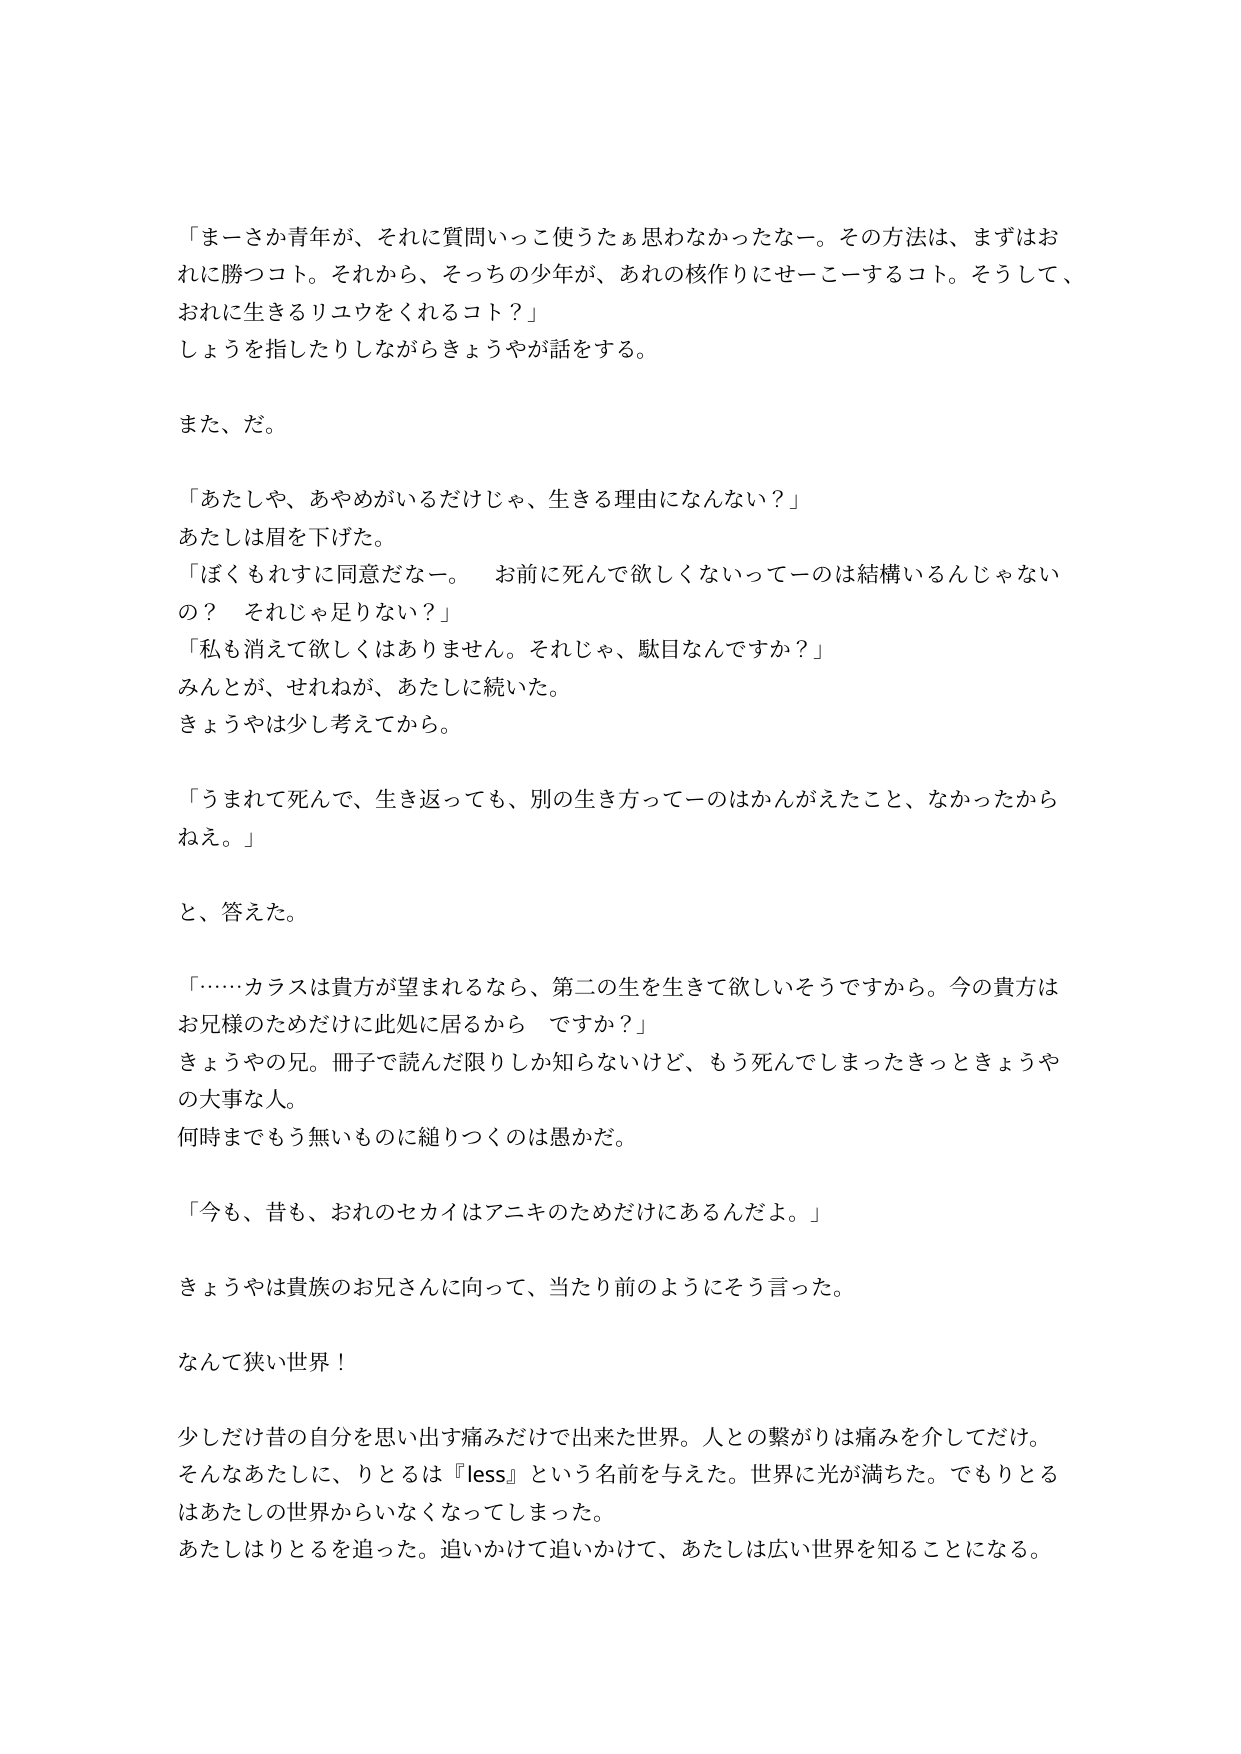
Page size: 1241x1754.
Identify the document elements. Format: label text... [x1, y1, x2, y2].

text と、答えた。 [177, 892, 1063, 929]
text 「まーさか青年が、それに質問いっこ使うたぁ思わなかったなー。その方法は、まずはおれに勝つコト。それから、そっちの少年が、あれの核作りにせーこーするコト。そうして、おれに生きるリユウをくれるコト？」 [177, 217, 1063, 329]
text あたしは眉を下げた。 [177, 517, 1063, 554]
text みんとが、せれねが、あたしに続いた。 [177, 667, 1063, 704]
text あたしはりとるを追った。追いかけて追いかけて、あたしは広い世界を知ることになる。 [177, 1529, 1063, 1567]
text 「私も消えて欲しくはありません。それじゃ、駄目なんですか？」 [177, 629, 1063, 667]
text そんなあたしに、りとるは『less』という名前を与えた。世界に光が満ちた。でもりとるはあたしの世界からいなくなってしまった。 [177, 1454, 1063, 1529]
text きょうやは貴族のお兄さんに向って、当たり前のようにそう言った。 [177, 1267, 1063, 1304]
text 何時までもう無いものに縋りつくのは愚かだ。 [177, 1117, 1063, 1154]
text 「うまれて死んで、生き返っても、別の生き方ってーのはかんがえたこと、なかったからねえ。」 [177, 779, 1063, 854]
text きょうやは少し考えてから。 [177, 704, 1063, 742]
text 「ぼくもれすに同意だなー。 お前に死んで欲しくないってーのは結構いるんじゃないの？ それじゃ足りない？」 [177, 554, 1063, 629]
text なんて狭い世界！ [177, 1342, 1063, 1379]
text 「あたしや、あやめがいるだけじゃ、生きる理由になんない？」 [177, 479, 1063, 517]
text 少しだけ昔の自分を思い出す痛みだけで出来た世界。人との繋がりは痛みを介してだけ。 [177, 1417, 1063, 1454]
text 「今も、昔も、おれのセカイはアニキのためだけにあるんだよ。」 [177, 1192, 1063, 1229]
text また、だ。 [177, 404, 1063, 442]
text 「……カラスは貴方が望まれるなら、第二の生を生きて欲しいそうですから。今の貴方はお兄様のためだけに此処に居るから ですか？」 [177, 967, 1063, 1042]
text きょうやの兄。冊子で読んだ限りしか知らないけど、もう死んでしまったきっときょうやの大事な人。 [177, 1042, 1063, 1117]
text しょうを指したりしながらきょうやが話をする。 [177, 329, 1063, 367]
